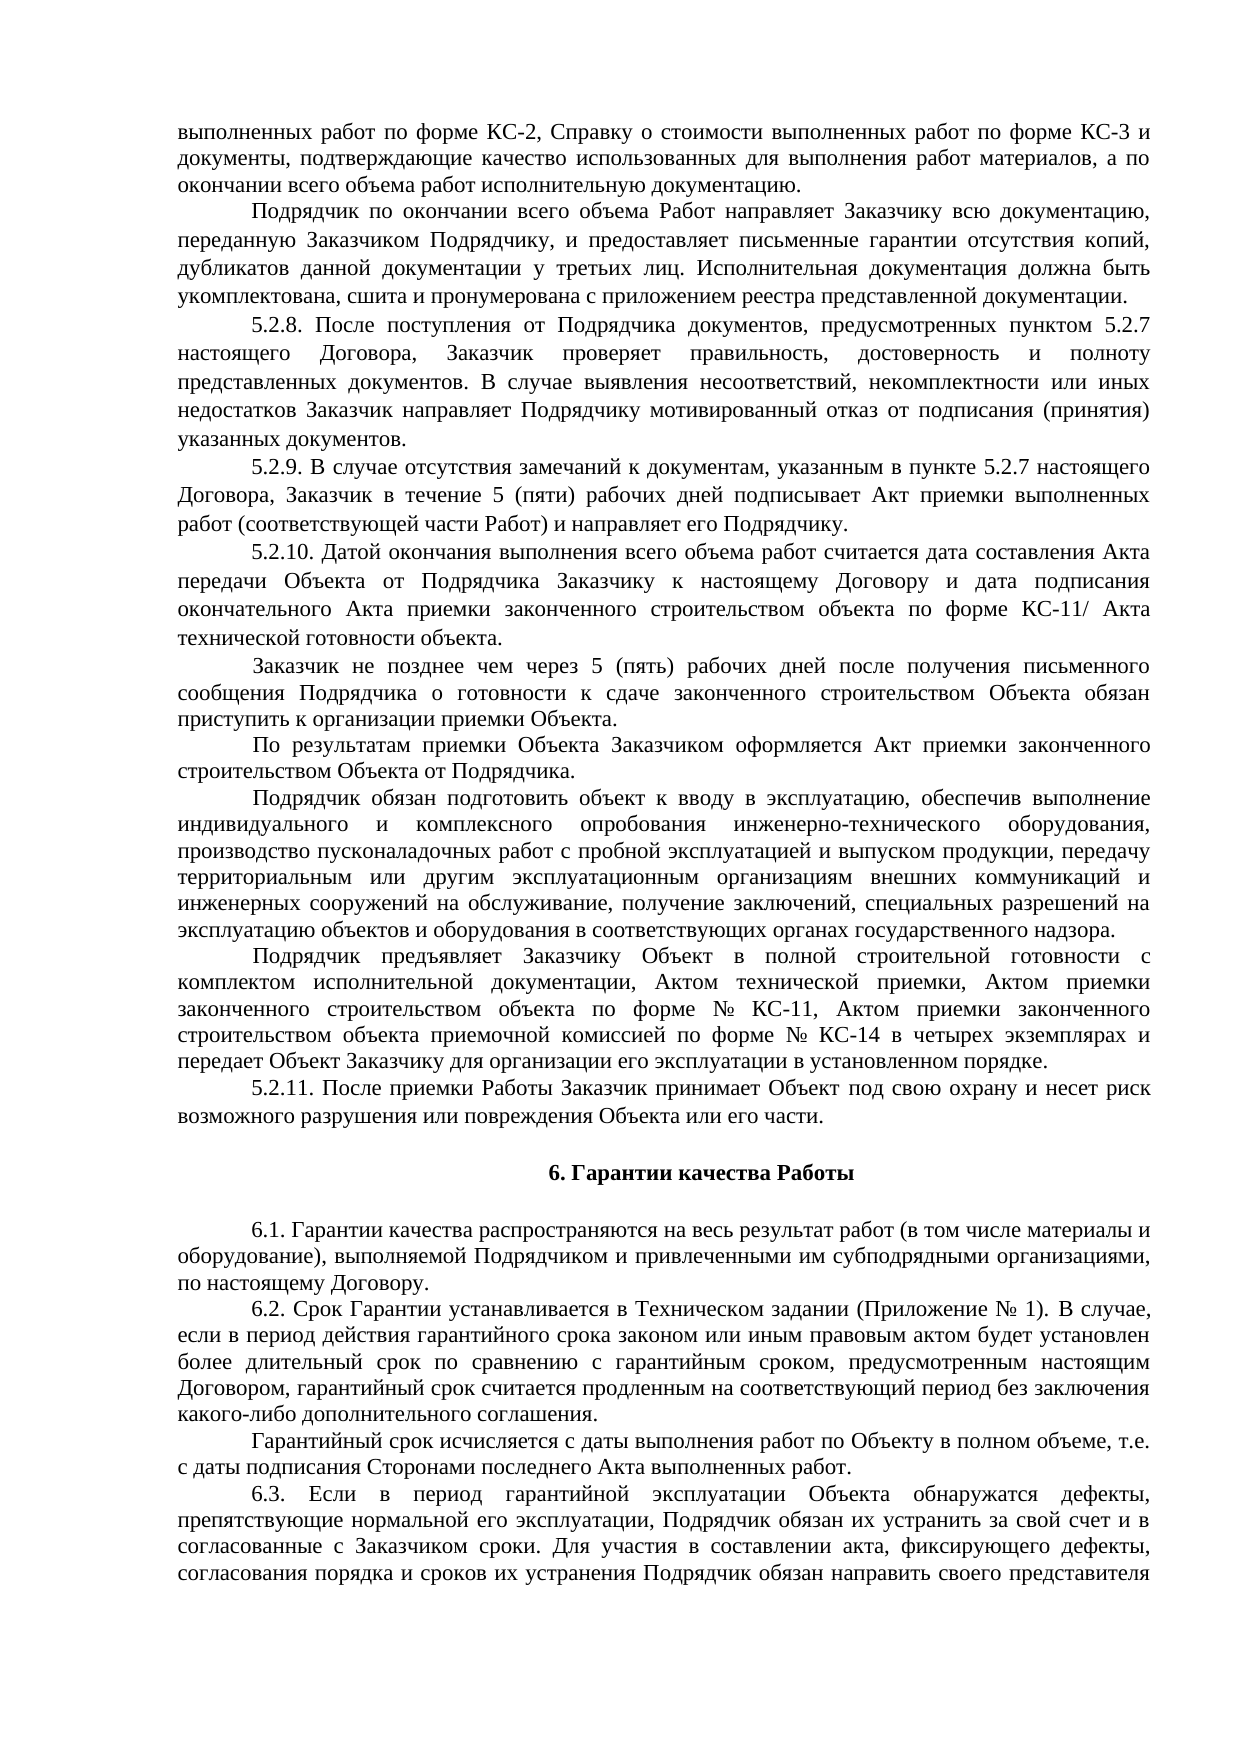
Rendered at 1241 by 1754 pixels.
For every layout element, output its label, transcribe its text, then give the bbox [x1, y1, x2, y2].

text Заказчик не позднее чем через 5 (пять) рабочих дней после получения письменного сообщения Подрядчика о готовности к сдаче законченного строительством Объекта обязан приступить к организации приемки Объекта. [177, 652, 1152, 731]
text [177, 118, 1152, 197]
text Подрядчик предъявляет Заказчику Объект в полной строительной готовности с комплектом исполнительной документации, Актом технической приемки, Актом приемки законченного строительством объекта по форме № КС-11, Актом приемки законченного строительством объекта приемочной комиссией по форме № КС-14 в четырех экземплярах и передает Объект Заказчику для организации его эксплуатации в установленном порядке. [177, 942, 1152, 1074]
text Подрядчик по окончании всего объема Работ направляет Заказчику всю документацию, переданную Заказчиком Подрядчику, и предоставляет письменные гарантии отсутствия копий, дубликатов данной документации у третьих лиц. Исполнительная документация должна быть укомплектована, сшита и пронумерована с приложением реестра представленной документации. [177, 197, 1152, 309]
text 6.1. Гарантии качества распространяются на весь результат работ (в том числе материалы и оборудование), выполняемой Подрядчиком и привлеченными им субподрядными организациями, по настоящему Договору. [177, 1216, 1152, 1295]
text По результатам приемки Объекта Заказчиком оформляется Акт приемки законченного строительством Объекта от Подрядчика. [177, 731, 1152, 784]
text 5.2.11. После приемки Работы Заказчик принимает Объект под свою охрану и несет риск возможного разрушения или повреждения Объекта или его части. [177, 1074, 1152, 1129]
text 5.2.8. После поступления от Подрядчика документов, предусмотренных пунктом 5.2.7 настоящего Договора, Заказчик проверяет правильность, достоверность и полноту представленных документов. В случае выявления несоответствий, некомплектности или иных недостатков Заказчик направляет Подрядчику мотивированный отказ от подписания (принятия) указанных документов. [177, 311, 1152, 451]
text 5.2.9. В случае отсутствия замечаний к документам, указанным в пункте 5.2.7 настоящего Договора, Заказчик в течение 5 (пяти) рабочих дней подписывает Акт приемки выполненных работ (соответствующей части Работ) и направляет его Подрядчику. [177, 453, 1152, 536]
text 6. Гарантии качества Работы [177, 1159, 1152, 1186]
subtitle Гарантийный срок исчисляется с даты выполнения работ по Объекту в полном объеме, т.е. с даты подписания Сторонами последнего Акта выполненных работ. [177, 1427, 1152, 1479]
text 5.2.10. Датой окончания выполнения всего объема работ считается дата составления Акта передачи Объекта от Подрядчика Заказчику к настоящему Договору и дата подписания окончательного Акта приемки законченного строительством объекта по форме КС-11/ Акта технической готовности объекта. [177, 538, 1152, 650]
text Подрядчик обязан подготовить объект к вводу в эксплуатацию, обеспечив выполнение индивидуального и комплексного опробования инженерно-технического оборудования, производство пусконаладочных работ с пробной эксплуатацией и выпуском продукции, передачу территориальным или другим эксплуатационным организациям внешних коммуникаций и инженерных сооружений на обслуживание, получение заключений, специальных разрешений на эксплуатацию объектов и оборудования в соответствующих органах государственного надзора. [177, 784, 1152, 942]
text 6.2. Срок Гарантии устанавливается в Техническом задании (Приложение № 1). В случае, если в период действия гарантийного срока законом или иным правовым актом будет установлен более длительный срок по сравнению с гарантийным сроком, предусмотренным настоящим Договором, гарантийный срок считается продленным на соответствующий период без заключения какого-либо дополнительного соглашения. [177, 1295, 1152, 1427]
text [177, 1479, 1152, 1585]
